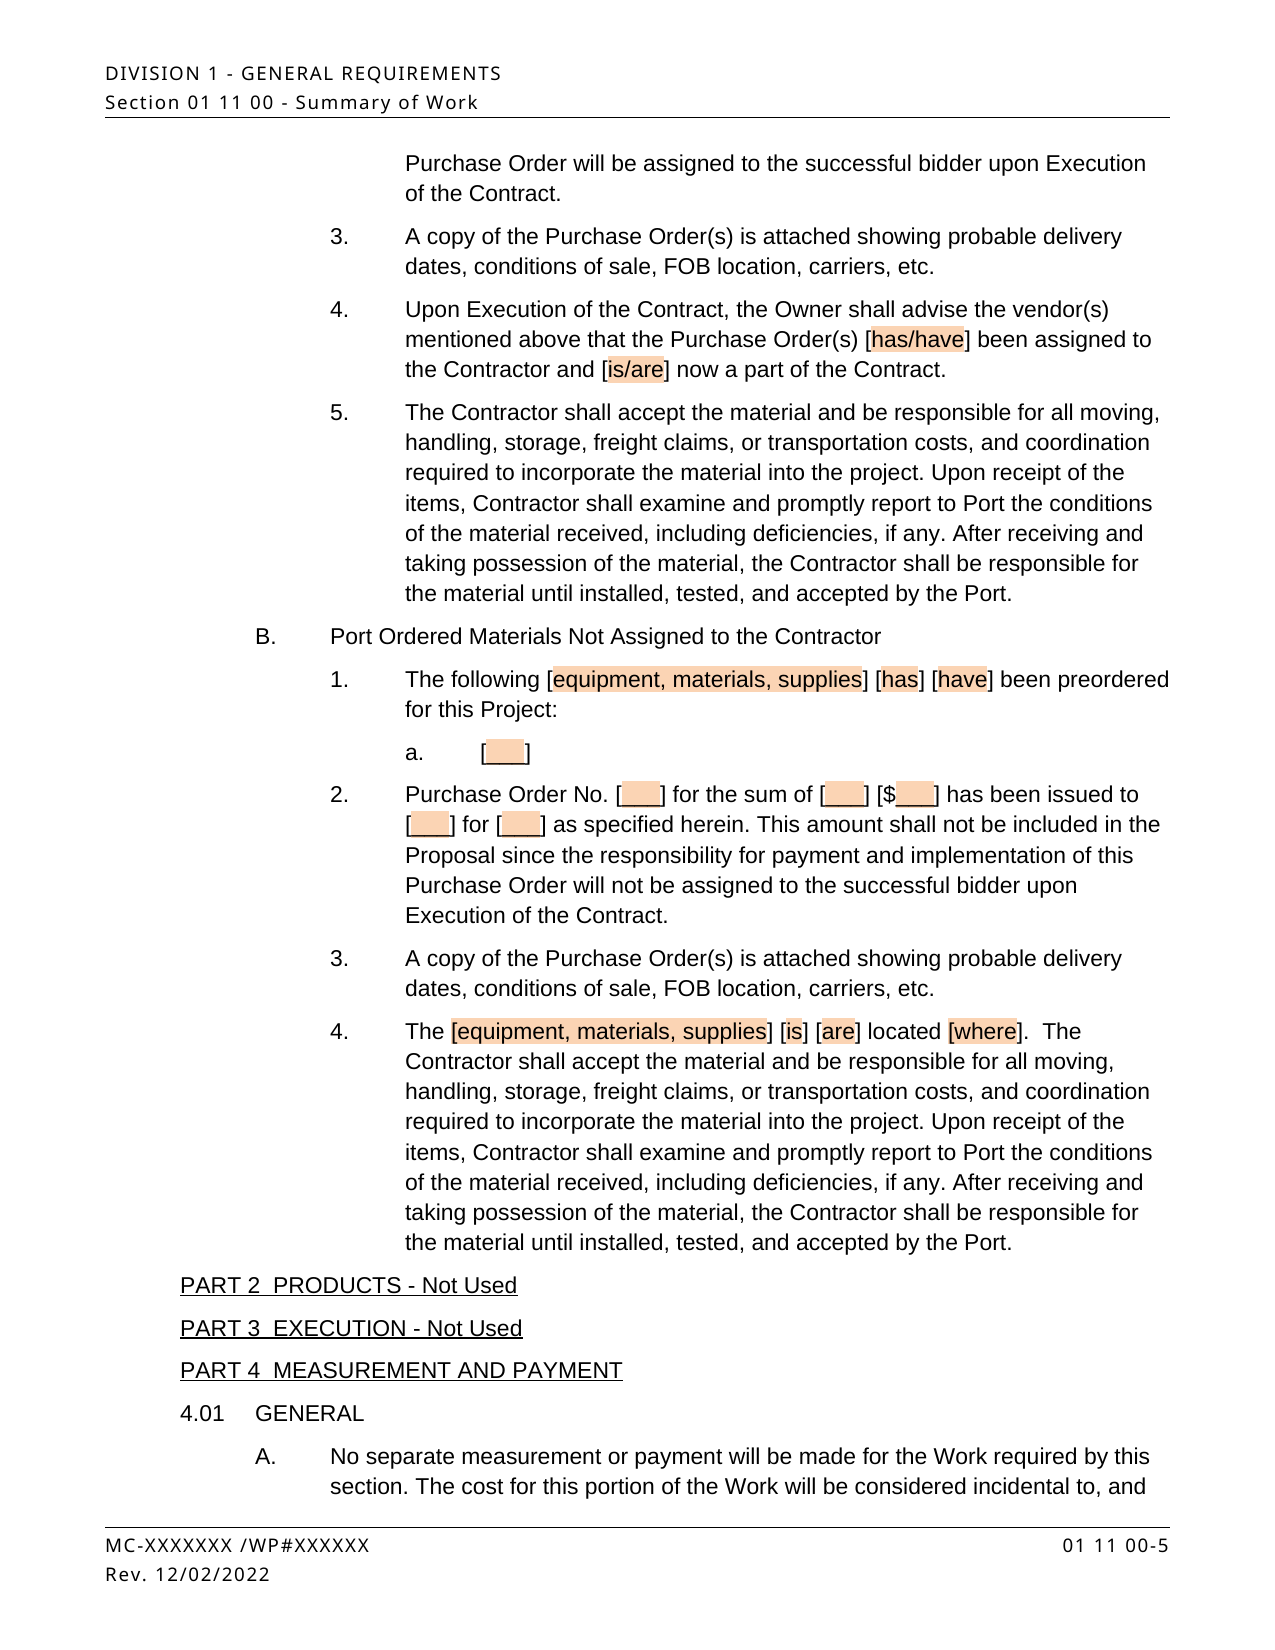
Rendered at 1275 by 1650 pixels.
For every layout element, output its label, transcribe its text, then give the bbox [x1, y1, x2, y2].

list Upon Execution of the Contract, the Owner shall advise the vendor(s) mentioned above that the Purchase Order(s) [has/have] been assigned to the Contractor and [is/are] now a part of the Contract. [330, 296, 1170, 383]
list Port Ordered Materials Not Assigned to the Contractor [255, 623, 1170, 649]
list GENERAL [180, 1400, 1170, 1426]
list [___] [405, 738, 1170, 765]
list Purchase Order No. [___] for the sum of [___] [$___] has been issued to [___] for [___] as specified herein. This amount shall not be included in the Proposal since the responsibility for payment and implementation of this Purchase Order will not be assigned to the successful bidder upon Execution of the Contract. [330, 781, 1170, 928]
text EXECUTION - Not Used [180, 1314, 1170, 1341]
list The [equipment, materials, supplies] [is] [are] located [where]. The Contractor shall accept the material and be responsible for all moving, handling, storage, freight claims, or transportation costs, and coordination required to incorporate the material into the project. Upon receipt of the items, Contractor shall examine and promptly report to Port the conditions of the material received, including deficiencies, if any. After receiving and taking possession of the material, the Contractor shall be responsible for the material until installed, tested, and accepted by the Port. [330, 1018, 1170, 1256]
list The following [equipment, materials, supplies] [has] [have] been preordered for this Project: [330, 666, 1170, 722]
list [330, 150, 1170, 207]
list The Contractor shall accept the material and be responsible for all moving, handling, storage, freight claims, or transportation costs, and coordination required to incorporate the material into the project. Upon receipt of the items, Contractor shall examine and promptly report to Port the conditions of the material received, including deficiencies, if any. After receiving and taking possession of the material, the Contractor shall be responsible for the material until installed, tested, and accepted by the Port. [330, 399, 1170, 607]
text MEASUREMENT AND PAYMENT [180, 1357, 1170, 1384]
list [255, 1443, 1170, 1499]
list A copy of the Purchase Order(s) is attached showing probable delivery dates, conditions of sale, FOB location, carriers, etc. [330, 223, 1170, 279]
text PRODUCTS - Not Used [180, 1272, 1170, 1298]
list A copy of the Purchase Order(s) is attached showing probable delivery dates, conditions of sale, FOB location, carriers, etc. [330, 945, 1170, 1001]
